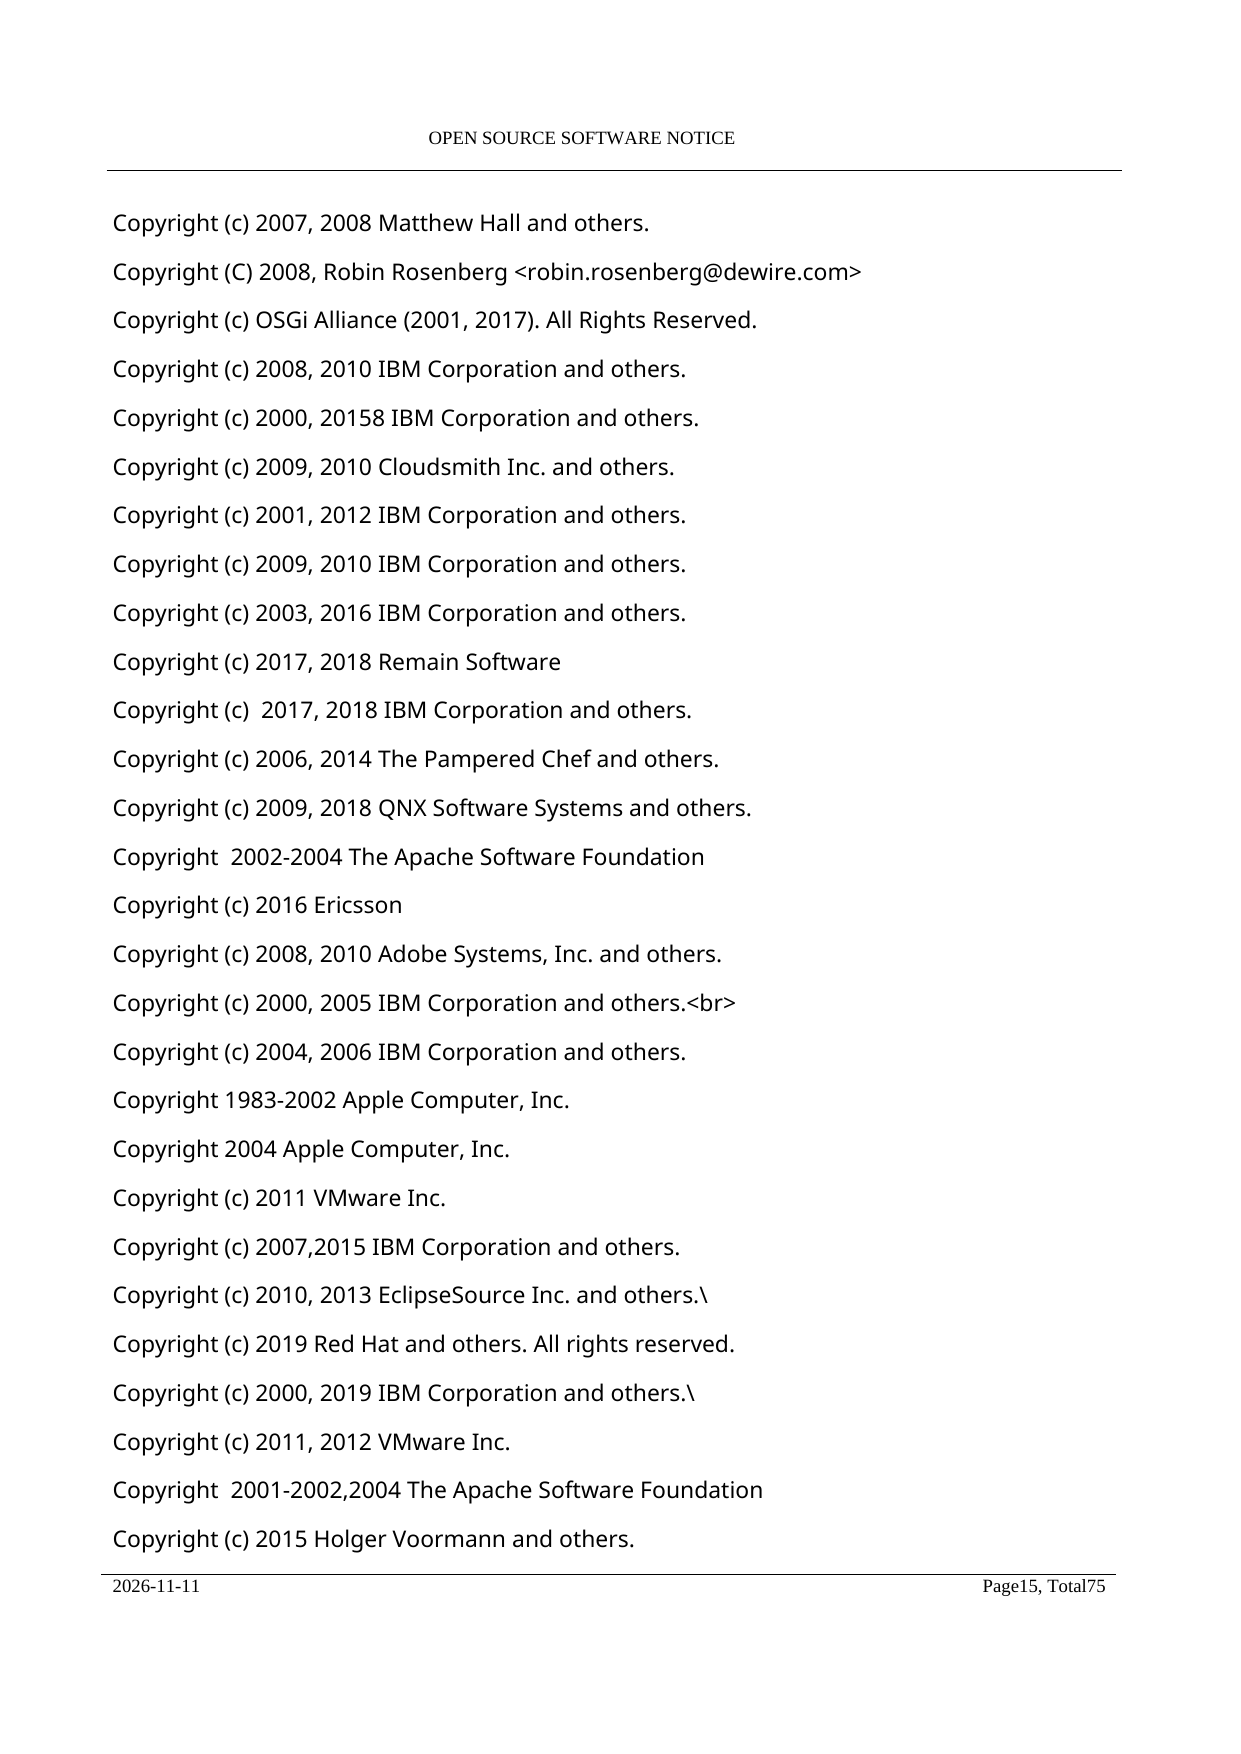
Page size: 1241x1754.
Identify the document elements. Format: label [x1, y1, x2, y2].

text [112, 206, 1128, 1555]
